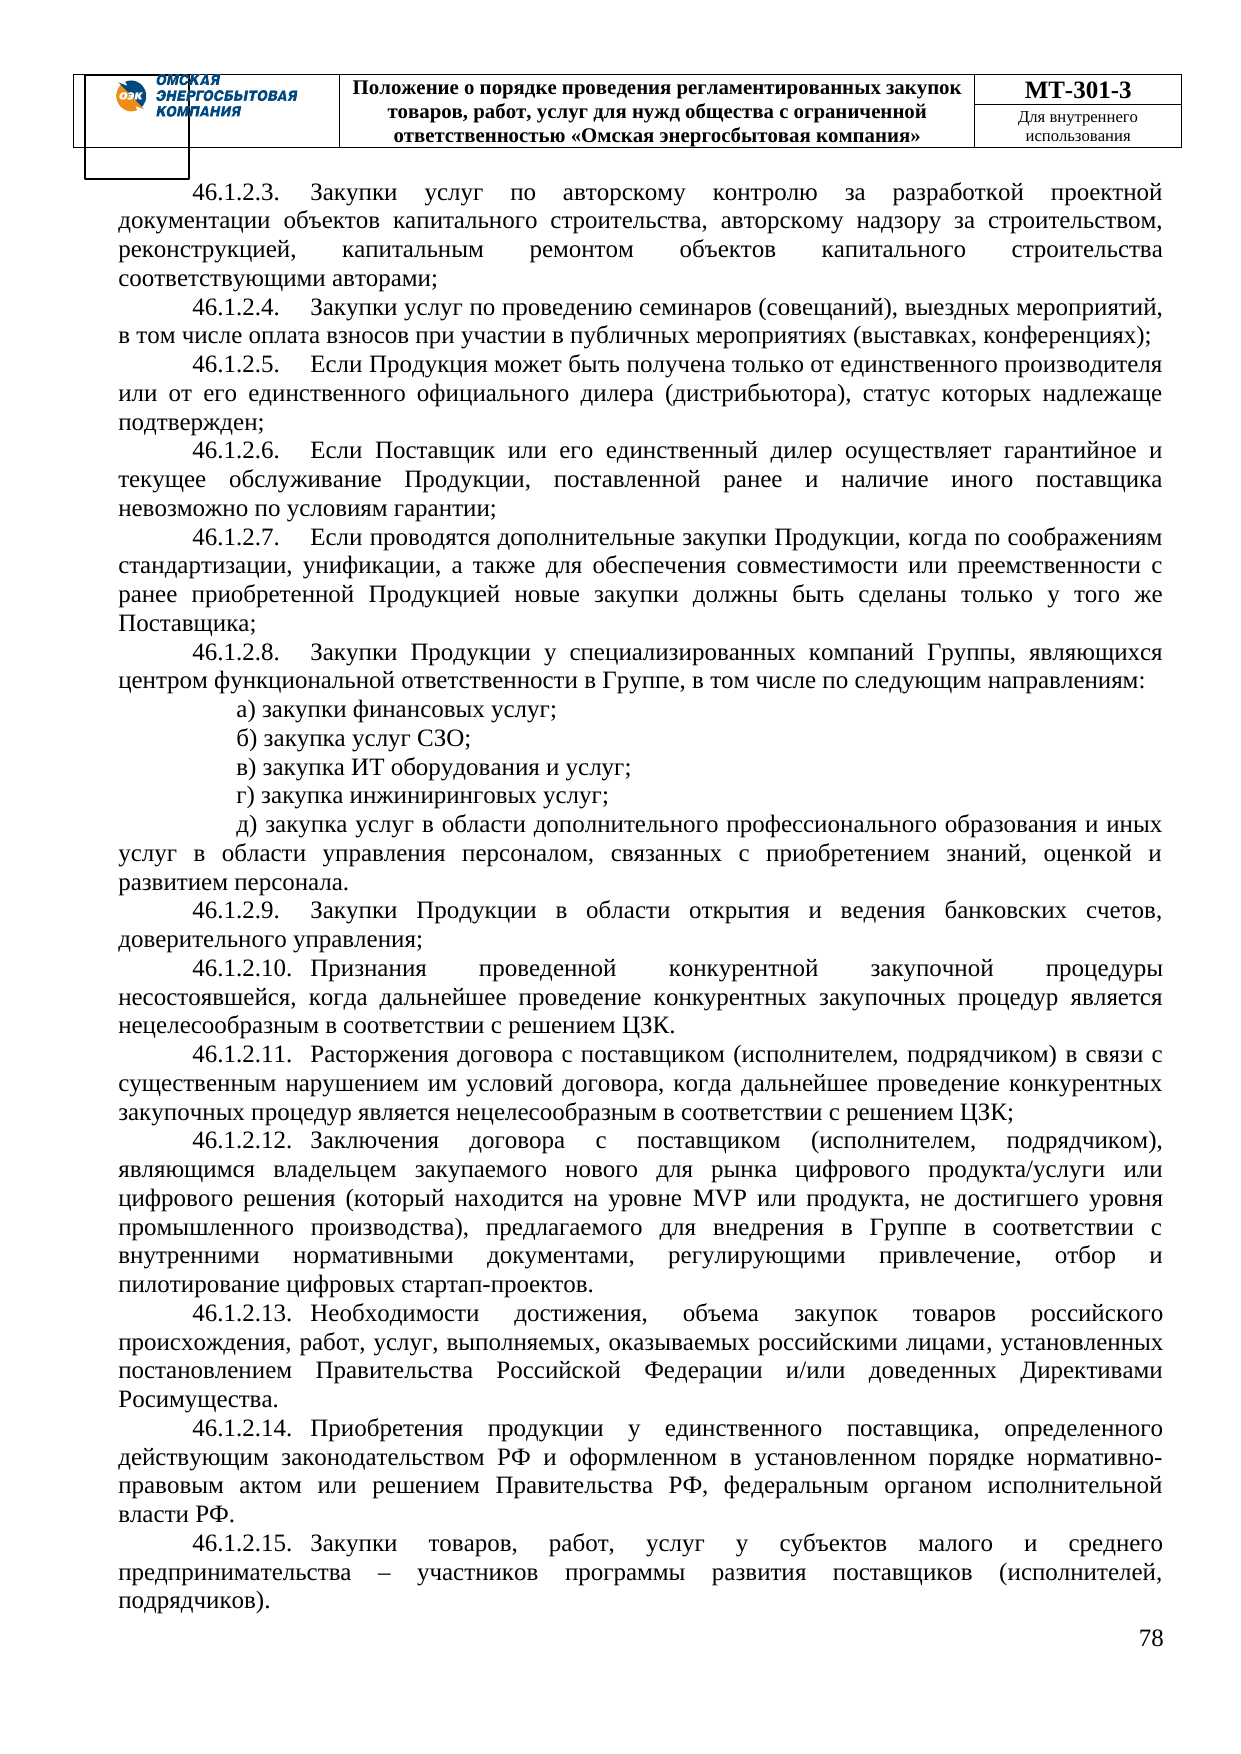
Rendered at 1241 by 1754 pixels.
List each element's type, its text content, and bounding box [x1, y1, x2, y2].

list Признания проведенной конкурентной закупочной процедуры несостоявшейся, когда дальнейшее проведение конкурентных закупочных процедур является нецелесообразным в соответствии с решением ЦЗК. [118, 953, 1163, 1039]
text д) закупка услуг в области дополнительного профессионального образования и иных услуг в области управления персоналом, связанных с приобретением знаний, оценкой и развитием персонала. [118, 809, 1163, 896]
list Закупки товаров, работ, услуг у субъектов малого и среднего предпринимательства – участников программы развития поставщиков (исполнителей, подрядчиков). [118, 1528, 1163, 1614]
text г) закупка инжиниринговых услуг; [118, 781, 1163, 809]
list Закупки услуг по проведению семинаров (совещаний), выездных мероприятий, в том числе оплата взносов при участии в публичных мероприятиях (выставках, конференциях); [118, 292, 1163, 349]
list Закупки Продукции у специализированных компаний Группы, являющихся центром функциональной ответственности в Группе, в том числе по следующим направлениям: [118, 637, 1163, 694]
picture [116, 74, 298, 117]
text а) закупки финансовых услуг; [118, 694, 1163, 723]
text б) закупка услуг СЗО; [118, 723, 1163, 752]
list Если проводятся дополнительные закупки Продукции, когда по соображениям стандартизации, унификации, а также для обеспечения совместимости или преемственности с ранее приобретенной Продукцией новые закупки должны быть сделаны только у того же Поставщика; [118, 522, 1163, 637]
list Приобретения продукции у единственного поставщика, определенного действующим законодательством РФ и оформленном в установленном порядке нормативно-правовым актом или решением Правительства РФ, федеральным органом исполнительной власти РФ. [118, 1413, 1163, 1528]
list Закупки услуг по авторскому контролю за разработкой проектной документации объектов капитального строительства, авторскому надзору за строительством, реконструкцией, капитальным ремонтом объектов капитального строительства соответствующими авторами; [118, 177, 1163, 292]
list Закупки Продукции в области открытия и ведения банковских счетов, доверительного управления; [118, 896, 1163, 953]
list Необходимости достижения, объема закупок товаров российского происхождения, работ, услуг, выполняемых, оказываемых российскими лицами, установленных постановлением Правительства Российской Федерации и/или доведенных Директивами Росимущества. [118, 1298, 1163, 1413]
list Заключения договора с поставщиком (исполнителем, подрядчиком), являющимся владельцем закупаемого нового для рынка цифрового продукта/услуги или цифрового решения (который находится на уровне MVP или продукта, не достигшего уровня промышленного производства), предлагаемого для внедрения в Группе в соответствии с внутренними нормативными документами, регулирующими привлечение, отбор и пилотирование цифровых стартап-проектов. [118, 1126, 1163, 1298]
list Расторжения договора с поставщиком (исполнителем, подрядчиком) в связи с существенным нарушением им условий договора, когда дальнейшее проведение конкурентных закупочных процедур является нецелесообразным в соответствии с решением ЦЗК; [118, 1039, 1163, 1126]
list Если Продукция может быть получена только от единственного производителя или от его единственного официального дилера (дистрибьютора), статус которых надлежаще подтвержден; [118, 349, 1163, 436]
list Если Поставщик или его единственный дилер осуществляет гарантийное и текущее обслуживание Продукции, поставленной ранее и наличие иного поставщика невозможно по условиям гарантии; [118, 436, 1163, 522]
text в) закупка ИТ оборудования и услуг; [118, 752, 1163, 781]
